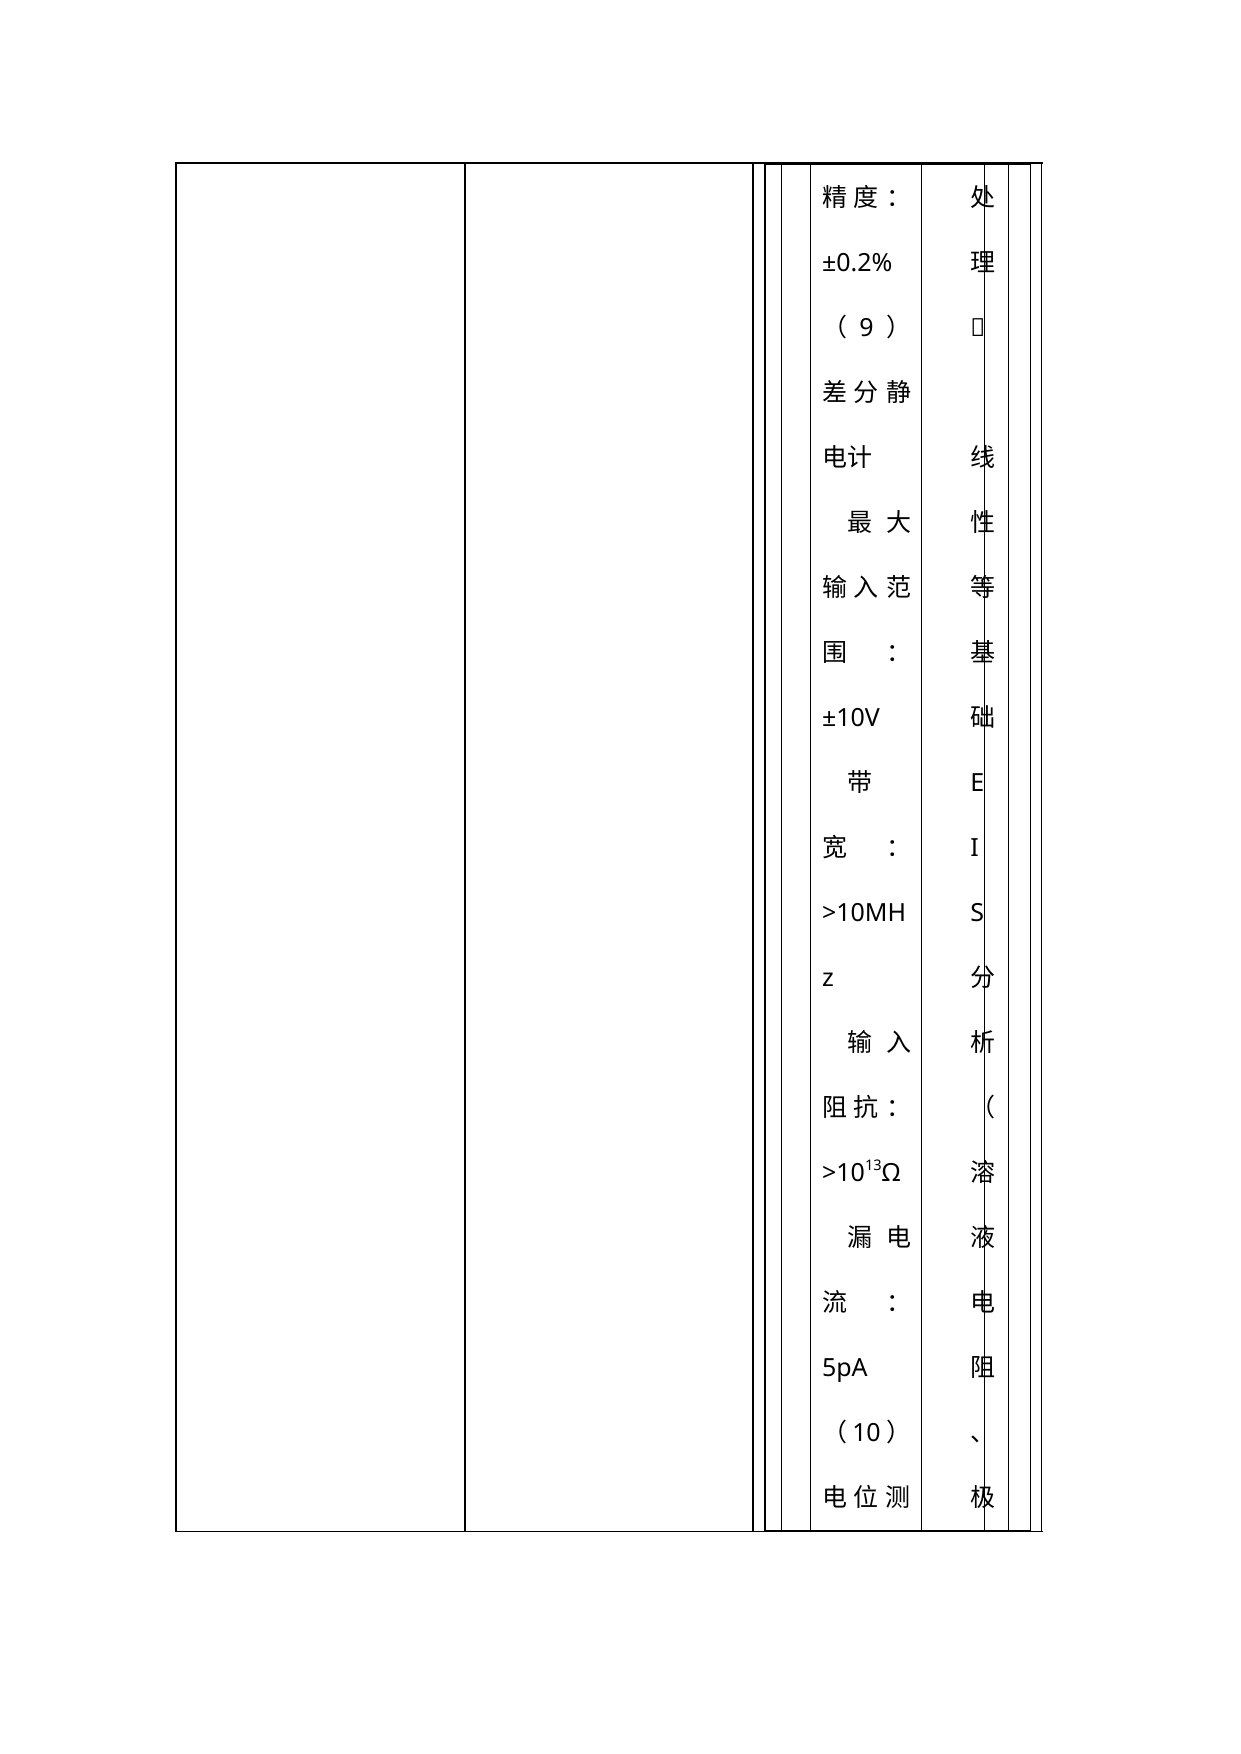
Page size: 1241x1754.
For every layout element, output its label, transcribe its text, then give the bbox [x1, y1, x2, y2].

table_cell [811, 165, 921, 1530]
table_cell 1 [177, 164, 464, 1531]
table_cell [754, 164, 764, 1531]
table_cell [782, 165, 810, 1530]
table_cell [922, 165, 984, 1530]
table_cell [1009, 165, 1030, 1530]
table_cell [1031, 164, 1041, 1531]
table_cell [466, 164, 752, 1531]
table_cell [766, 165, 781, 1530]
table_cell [985, 165, 1008, 1530]
